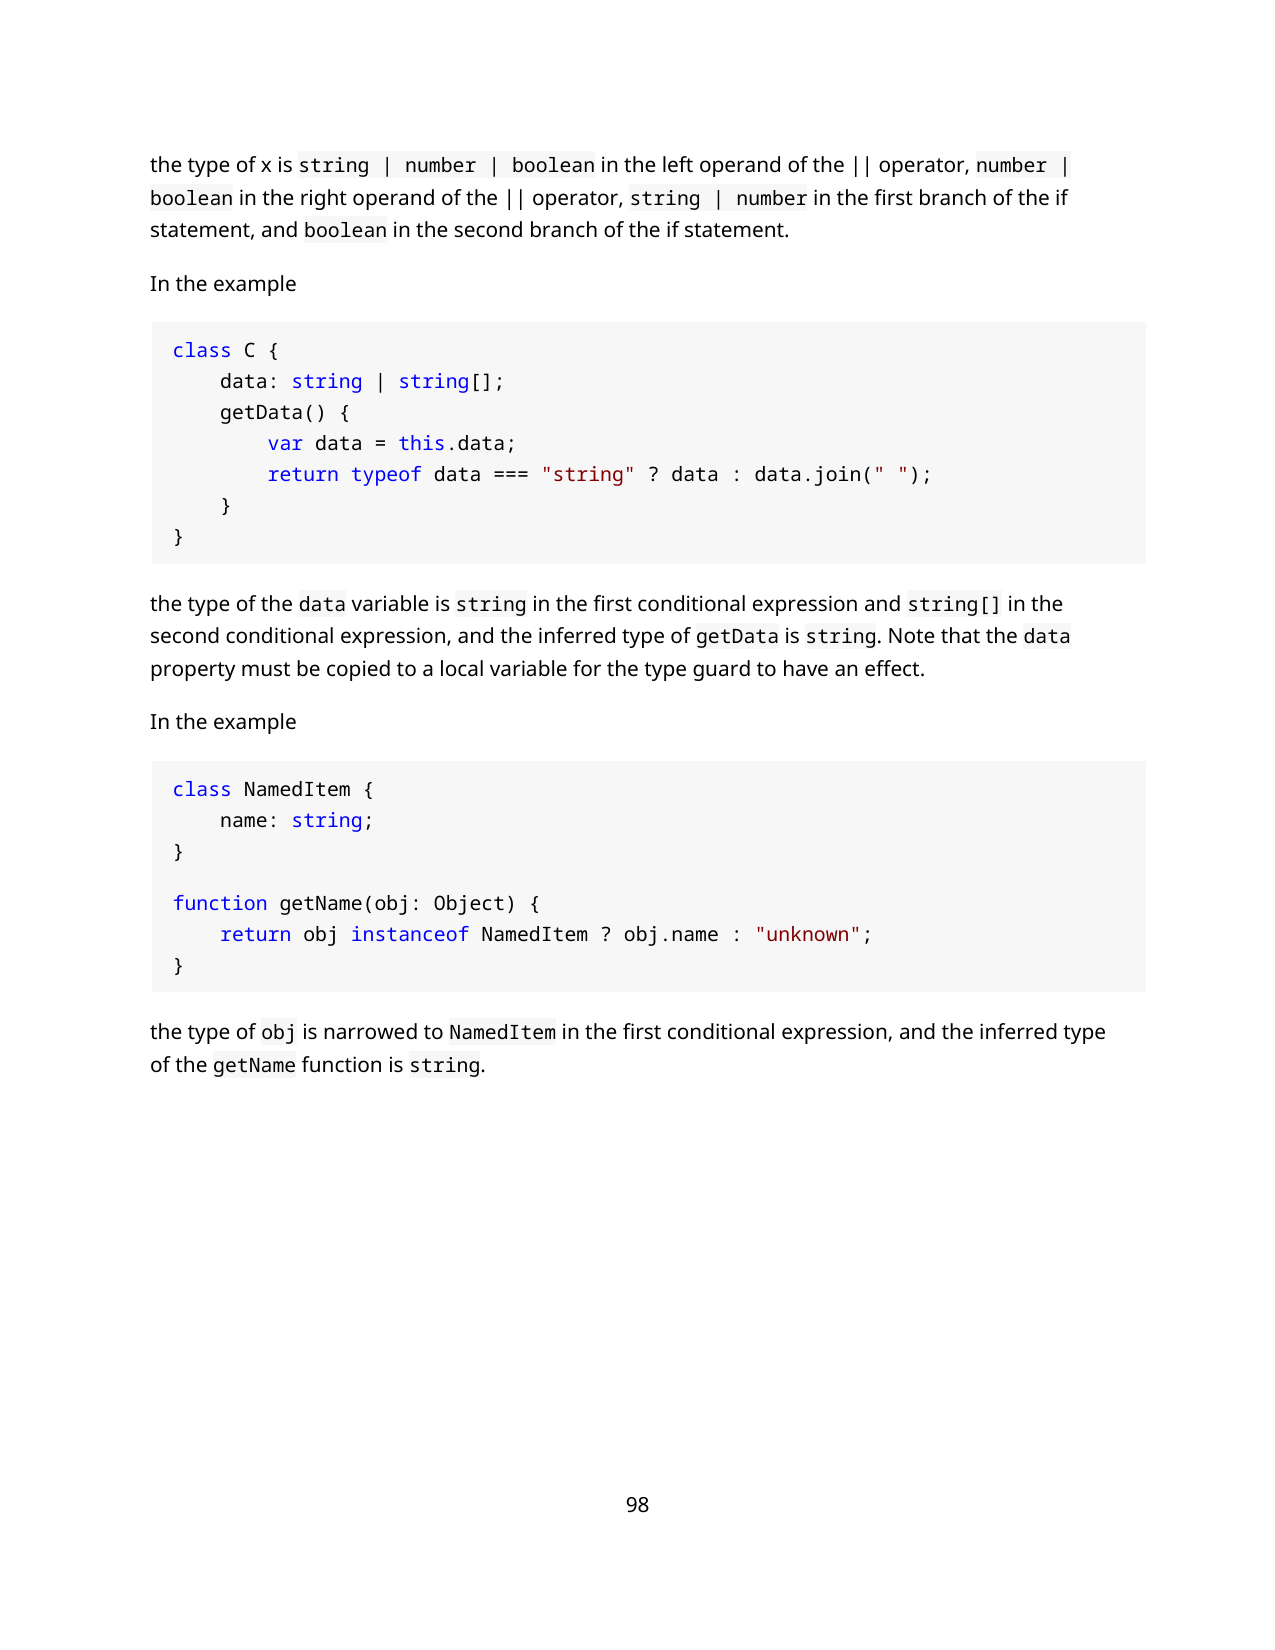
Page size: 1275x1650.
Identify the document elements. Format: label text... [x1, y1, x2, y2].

text the type of the data variable is string in the first conditional expression and string[] in the second conditional expression, and the inferred type of getData is string. Note that the data property must be copied to a local variable for the type guard to have an effect. [150, 589, 1125, 682]
text the type of x is string | number | boolean in the left operand of the || operator, number | boolean in the right operand of the || operator, string | number in the first branch of the if statement, and boolean in the second branch of the if statement. [150, 150, 1125, 244]
text In the example [150, 269, 1125, 297]
text the type of obj is narrowed to NamedItem in the first conditional expression, and the inferred type of the getName function is string. [150, 1017, 1125, 1078]
text class NamedItem { name: string; } [164, 773, 1133, 864]
text function getName(obj: Object) { return obj instanceof NamedItem ? obj.name : "unknown"; } [164, 874, 1133, 980]
text class C { data: string | string[]; getData() { var data = this.data; return typeof data === "string" ? data : data.join(" "); } } [164, 335, 1133, 551]
text In the example [150, 707, 1125, 736]
